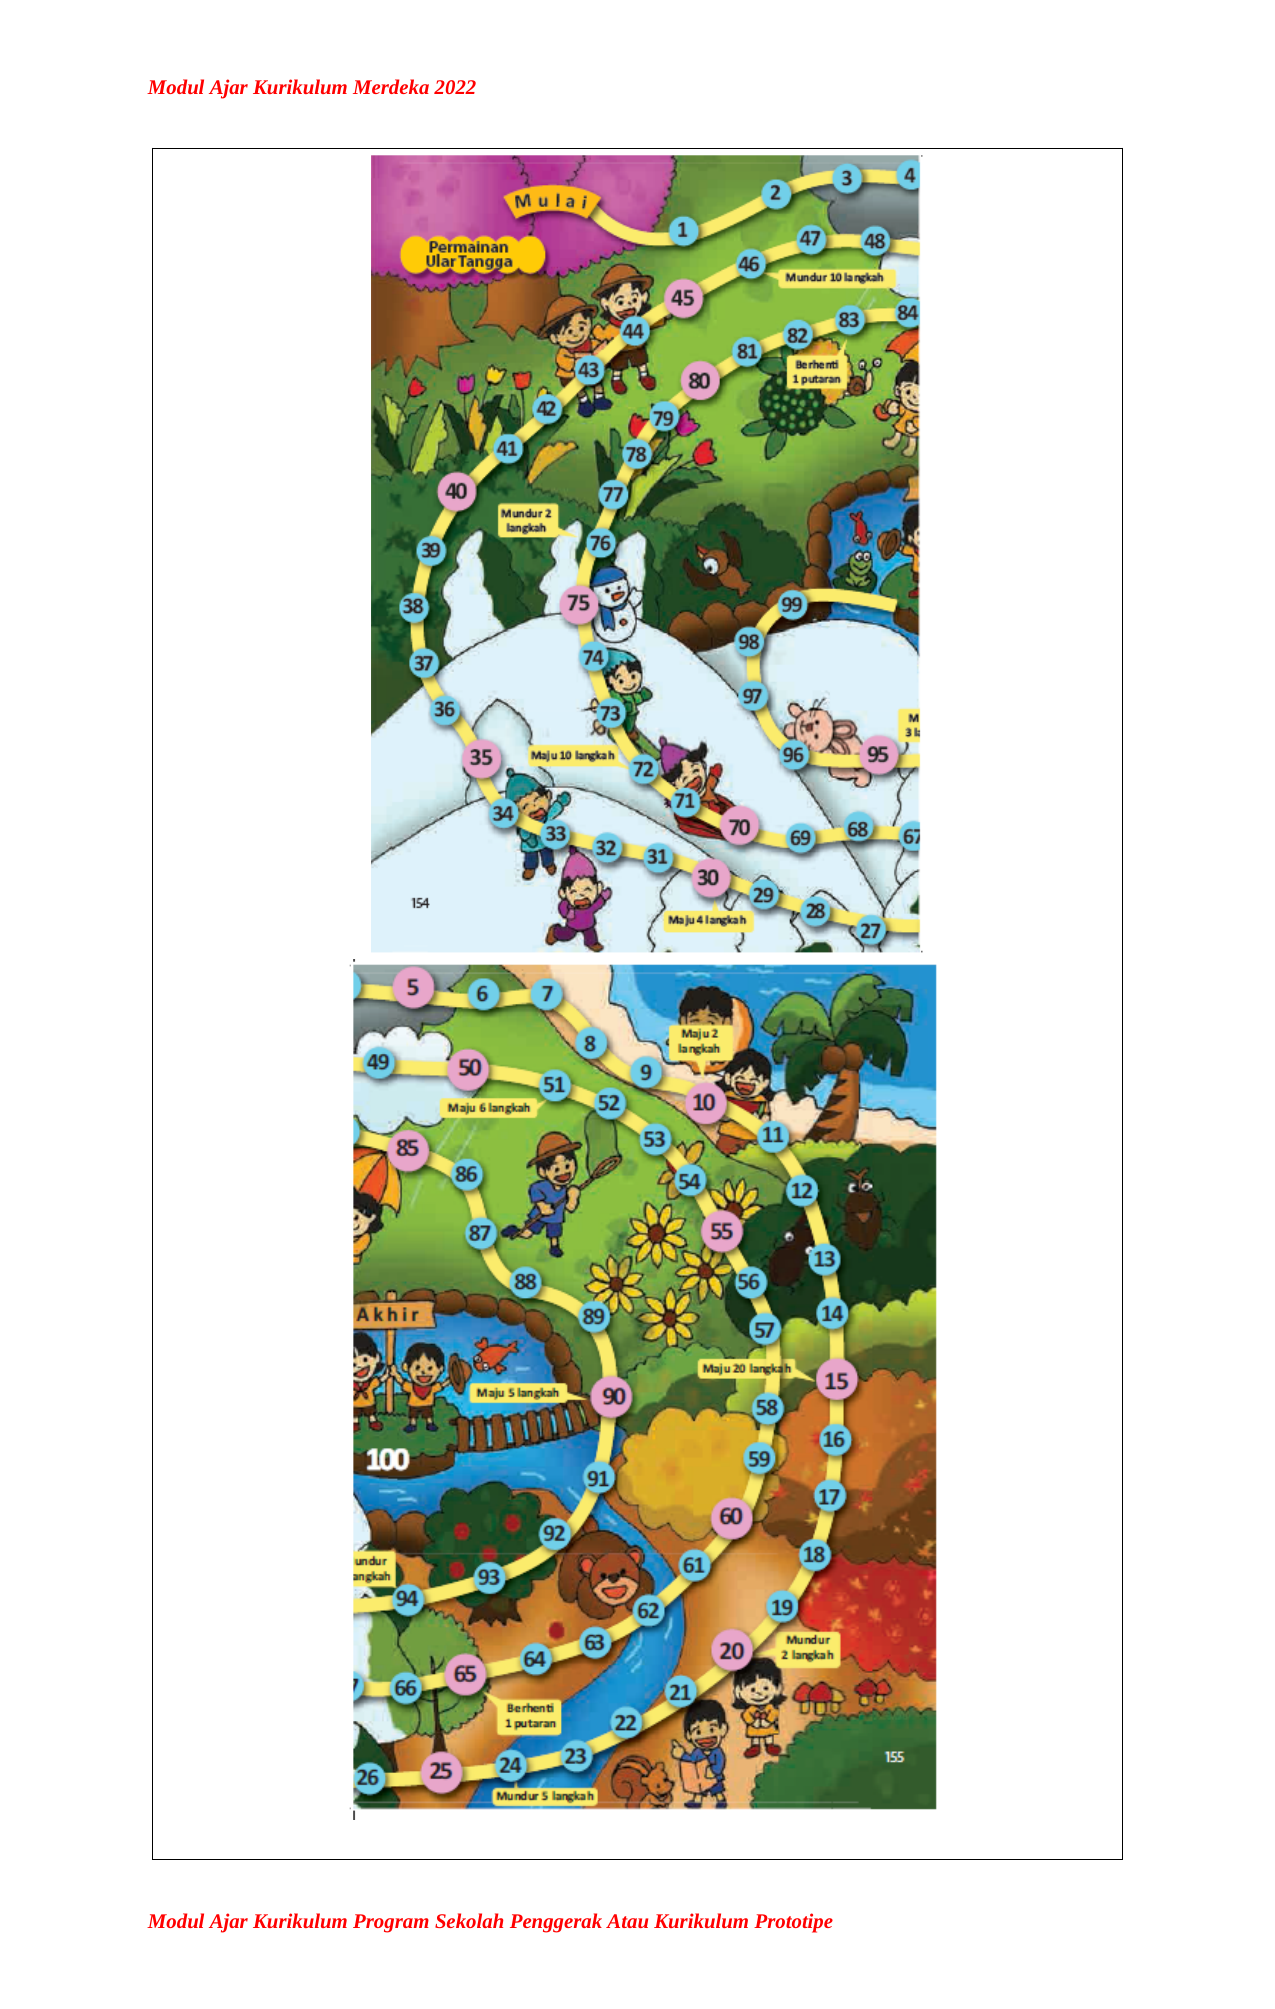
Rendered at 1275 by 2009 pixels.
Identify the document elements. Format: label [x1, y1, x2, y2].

picture [371, 155, 923, 954]
table_cell [153, 149, 1122, 1859]
picture [349, 959, 944, 1820]
